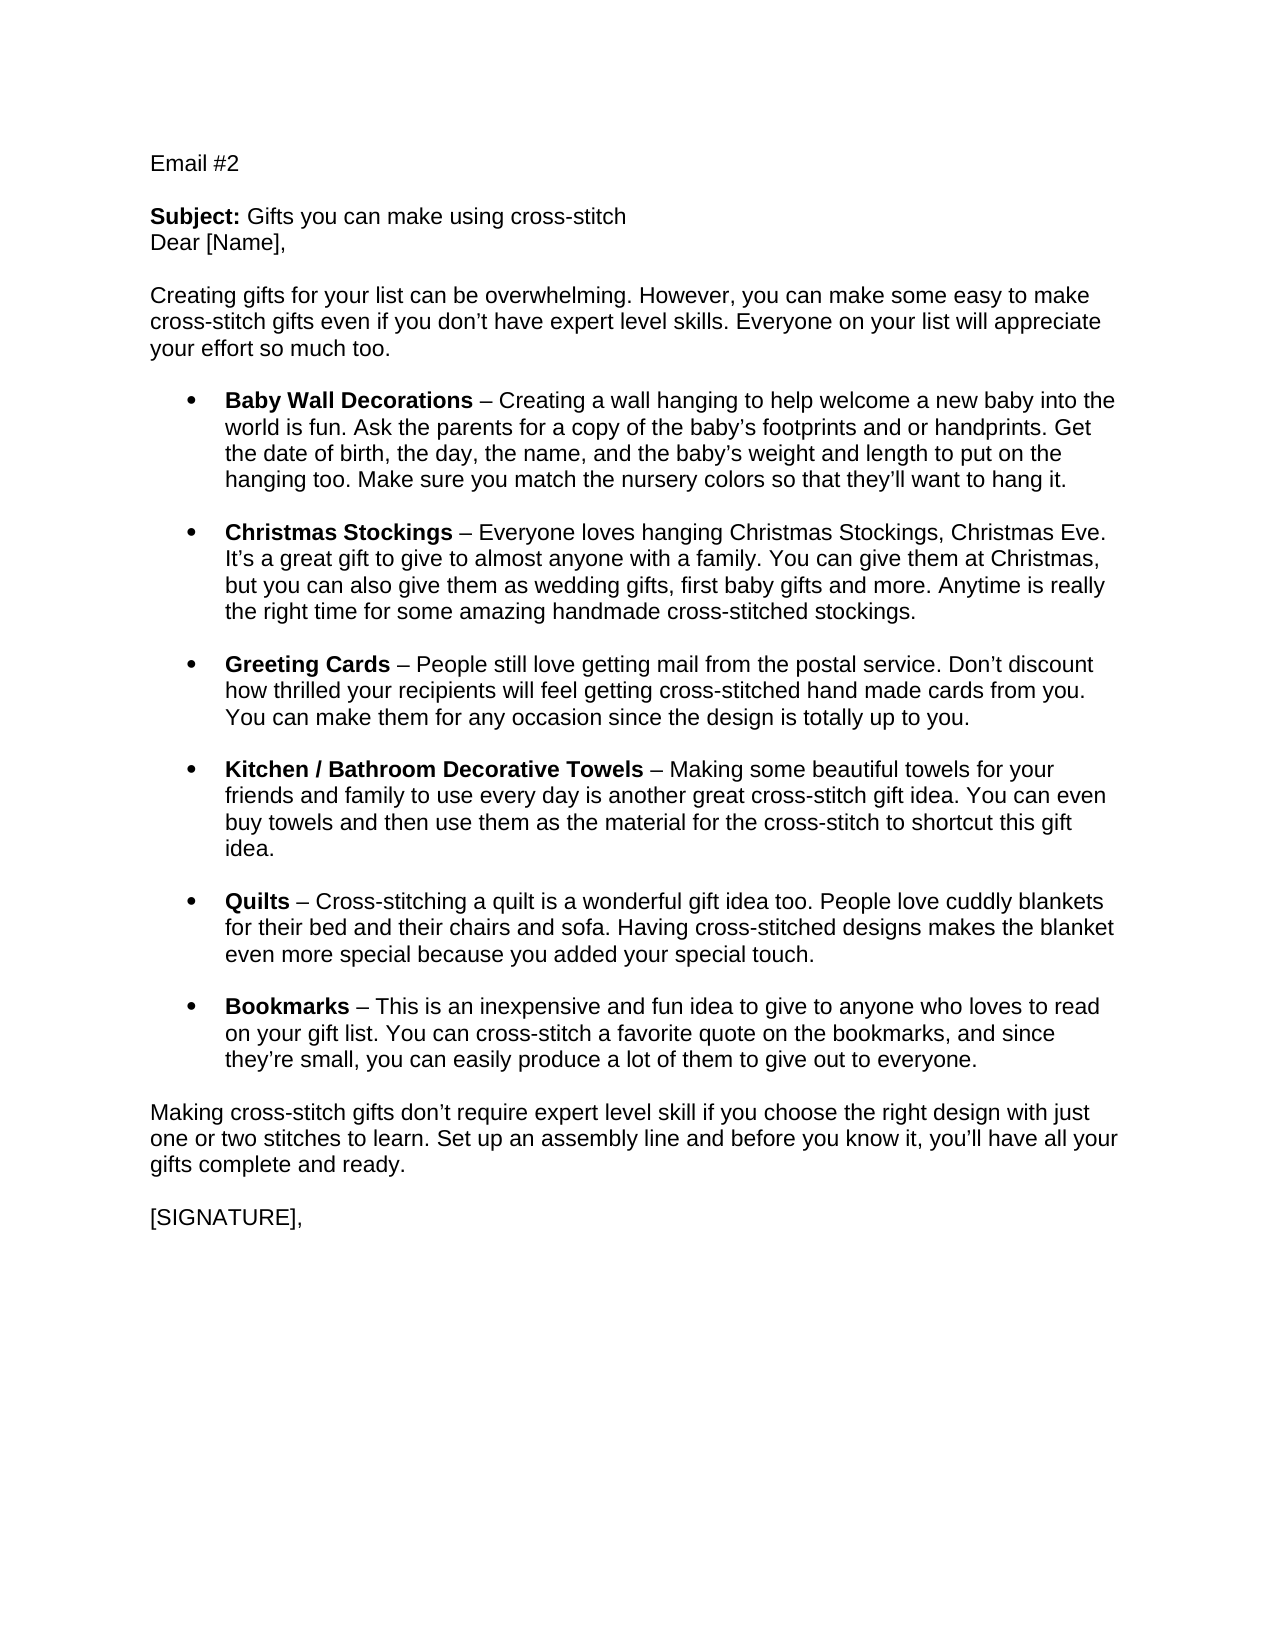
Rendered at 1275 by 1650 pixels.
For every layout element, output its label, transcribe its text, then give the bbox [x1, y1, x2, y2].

text Making cross-stitch gifts don’t require expert level skill if you choose the right design with just one or two stitches to learn. Set up an assembly line and before you know it, you’ll have all your gifts complete and ready. [150, 1099, 1125, 1178]
text Email #2 [150, 150, 1125, 176]
list Bookmarks – This is an inexpensive and fun idea to give to anyone who loves to read on your gift list. You can cross-stitch a favorite quote on the bookmarks, and since they’re small, you can easily produce a lot of them to give out to everyone. [187, 993, 1125, 1072]
list Christmas Stockings – Everyone loves hanging Christmas Stockings, Christmas Eve. It’s a great gift to give to almost anyone with a family. You can give them at Christmas, but you can also give them as wedding gifts, first baby gifts and more. Anytime is really the right time for some amazing handmade cross-stitched stockings. [187, 519, 1125, 624]
list Quilts – Cross-stitching a quilt is a wonderful gift idea too. People love cuddly blankets for their bed and their chairs and sofa. Having cross-stitched designs makes the blanket even more special because you added your special touch. [187, 888, 1125, 967]
list Kitchen / Bathroom Decorative Towels – Making some beautiful towels for your friends and family to use every day is another great cross-stitch gift idea. You can even buy towels and then use them as the material for the cross-stitch to shortcut this gift idea. [187, 756, 1125, 862]
text Dear [Name], [150, 229, 1125, 255]
list Baby Wall Decorations – Creating a wall hanging to help welcome a new baby into the world is fun. Ask the parents for a copy of the baby’s footprints and or handprints. Get the date of birth, the day, the name, and the baby’s weight and length to put on the hanging too. Make sure you match the nursery colors so that they’ll want to hang it. [187, 387, 1125, 493]
list Greeting Cards – People still love getting mail from the postal service. Don’t discount how thrilled your recipients will feel getting cross-stitched hand made cards from you. You can make them for any occasion since the design is totally up to you. [187, 651, 1125, 730]
text Creating gifts for your list can be overwhelming. However, you can make some easy to make cross-stitch gifts even if you don’t have expert level skills. Everyone on your list will appreciate your effort so much too. [150, 282, 1125, 361]
text Subject: Gifts you can make using cross-stitch [150, 203, 1125, 229]
text [SIGNATURE], [150, 1204, 1125, 1231]
